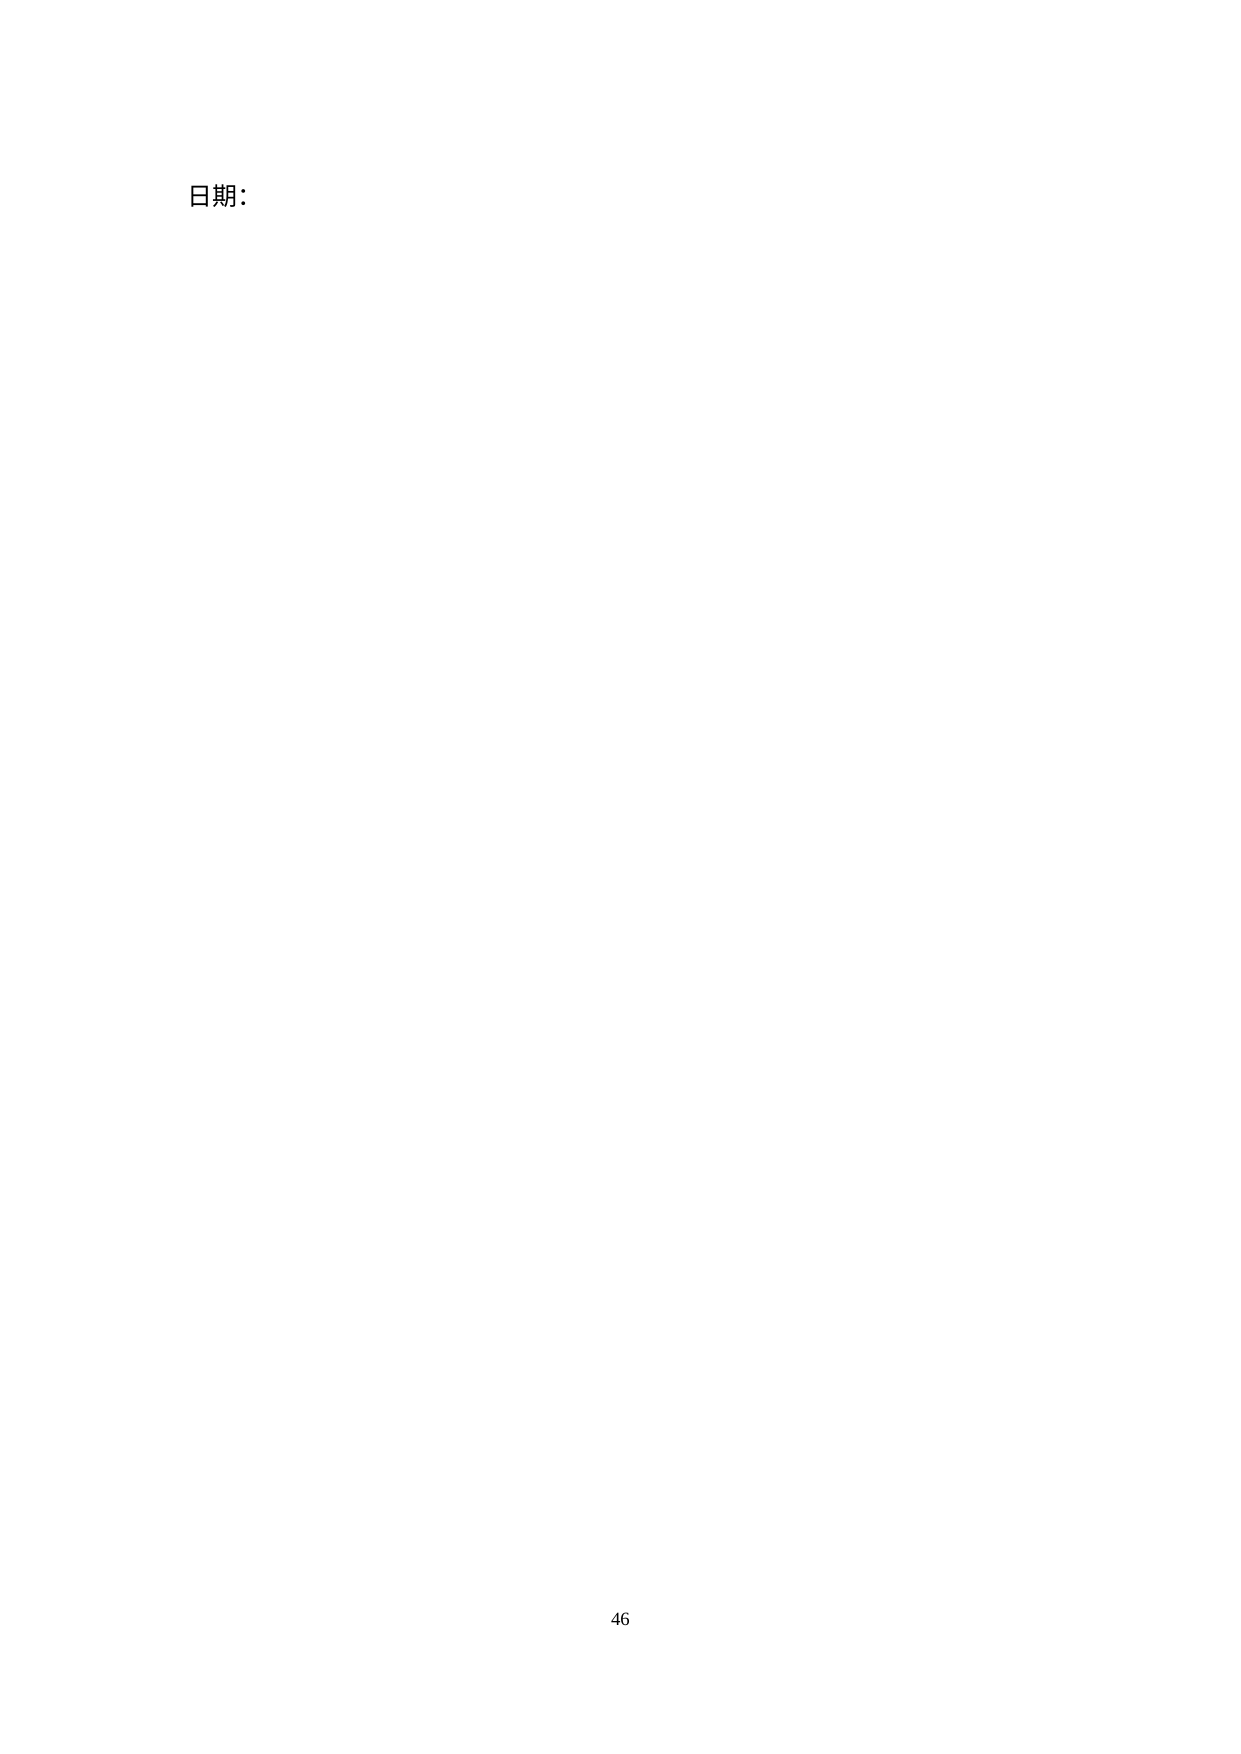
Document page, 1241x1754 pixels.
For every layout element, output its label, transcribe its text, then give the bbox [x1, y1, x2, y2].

text 日期： [187, 162, 1053, 227]
